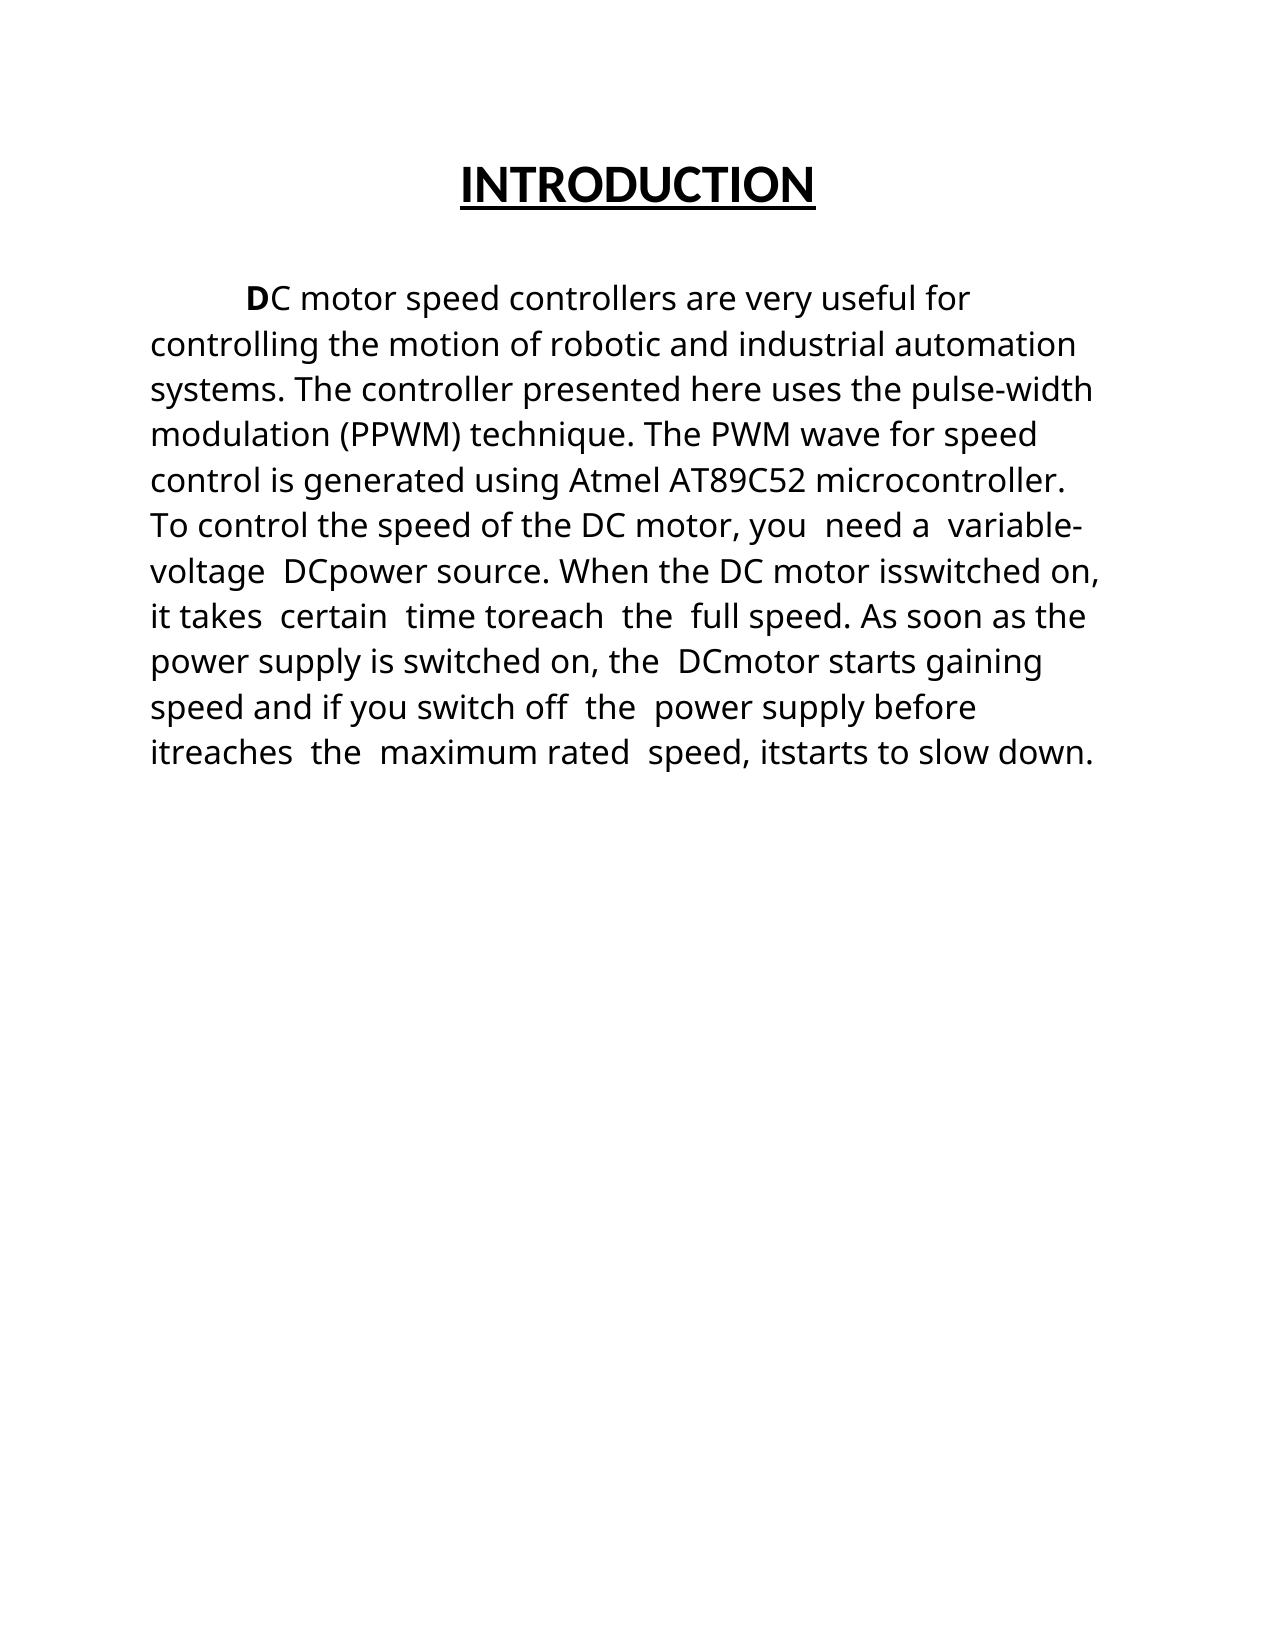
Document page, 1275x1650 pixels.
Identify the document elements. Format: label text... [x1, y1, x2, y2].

text DC motor speed controllers are very useful for controlling the motion of robotic and industrial automation systems. The controller presented here uses the pulse-width modulation (PPWM) technique. The PWM wave for speed control is generated using Atmel AT89C52 microcontroller. To control the speed of the DC motor, you need a variable-voltage DCpower source. When the DC motor isswitched on, it takes certain time toreach the full speed. As soon as the power supply is switched on, the DCmotor starts gaining speed and if you switch off the power supply before itreaches the maximum rated speed, itstarts to slow down. [150, 275, 1125, 774]
text INTRODUCTION [150, 150, 1125, 216]
